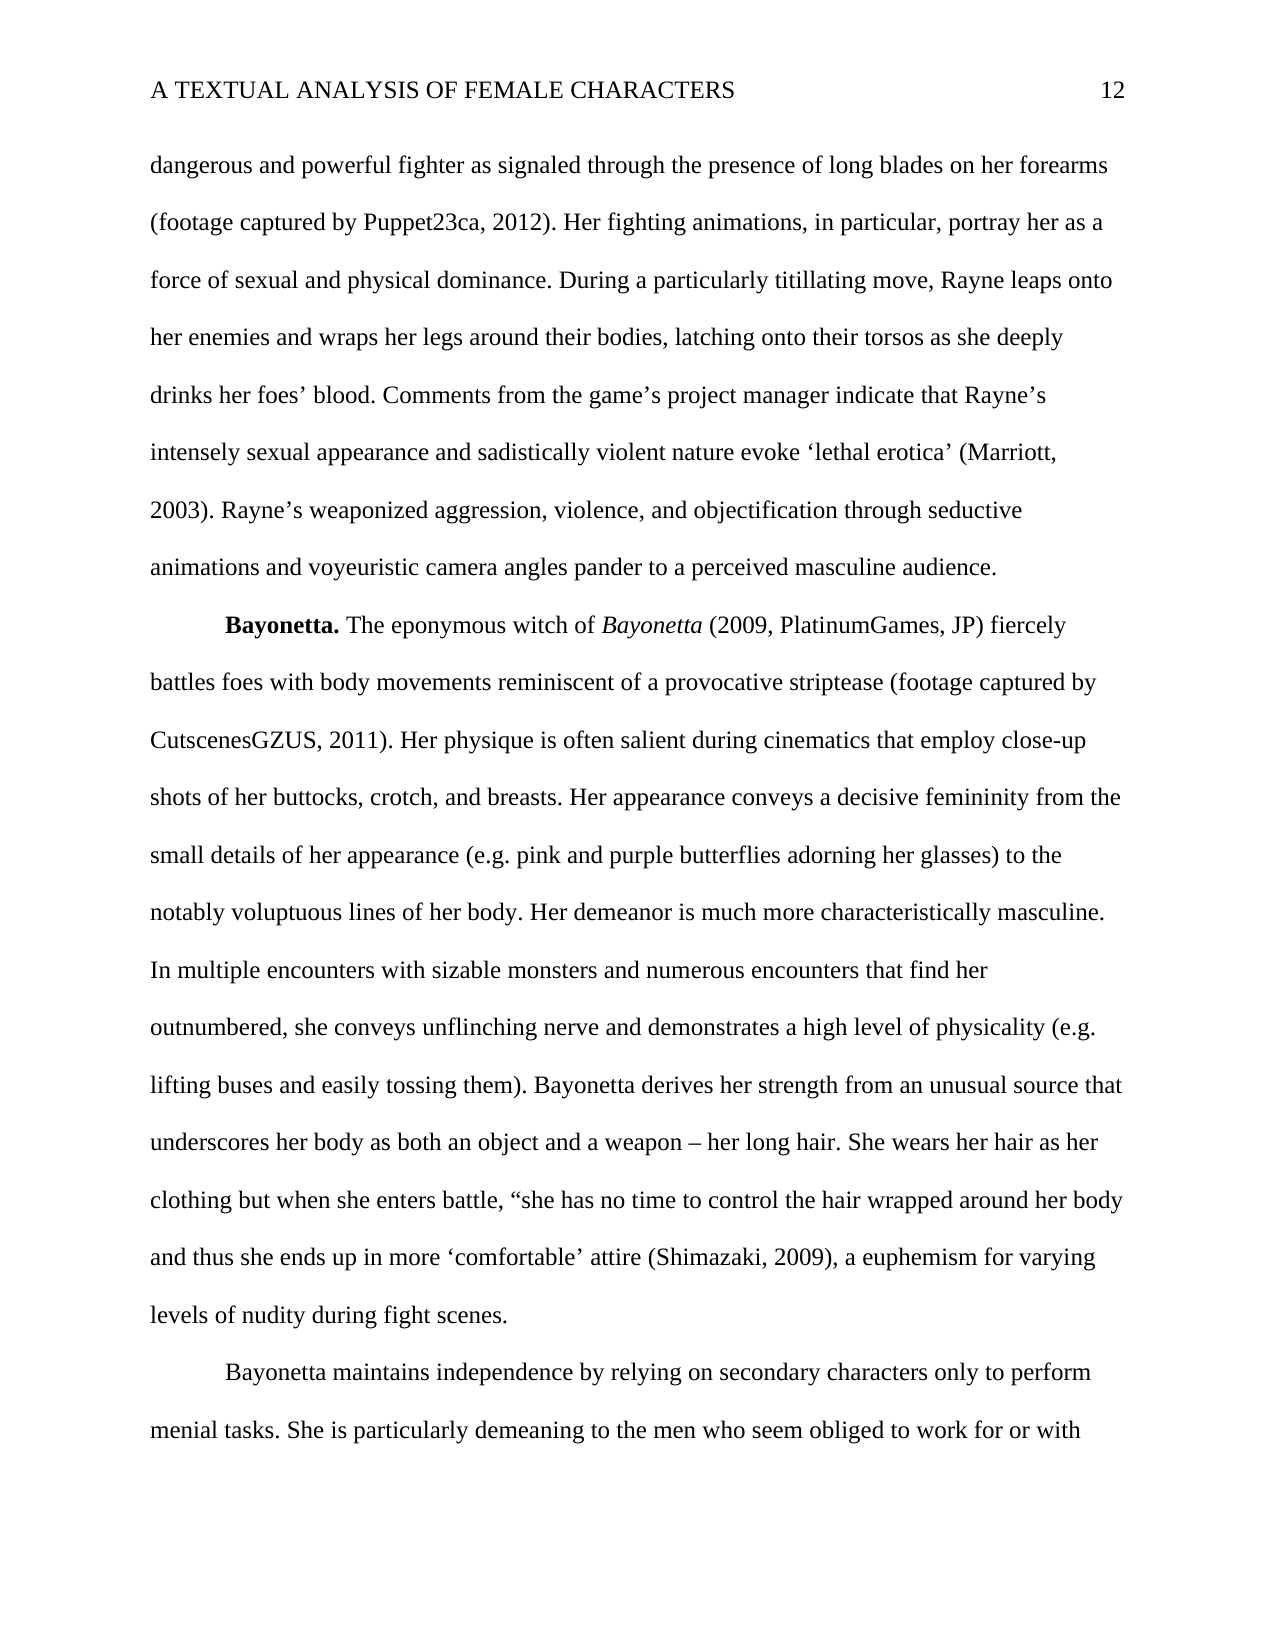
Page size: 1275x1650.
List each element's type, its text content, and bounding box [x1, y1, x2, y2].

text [150, 150, 1125, 581]
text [150, 1357, 1125, 1444]
text Bayonetta. The eponymous witch of Bayonetta (2009, PlatinumGames, JP) fiercely battles foes with body movements reminiscent of a provocative striptease (footage captured by CutscenesGZUS, 2011). Her physique is often salient during cinematics that employ close-up shots of her buttocks, crotch, and breasts. Her appearance conveys a decisive femininity from the small details of her appearance (e.g. pink and purple butterflies adorning her glasses) to the notably voluptuous lines of her body. Her demeanor is much more characteristically masculine. In multiple encounters with sizable monsters and numerous encounters that find her outnumbered, she conveys unflinching nerve and demonstrates a high level of physicality (e.g. lifting buses and easily tossing them). Bayonetta derives her strength from an unusual source that underscores her body as both an object and a weapon – her long hair. She wears her hair as her clothing but when she enters battle, “she has no time to control the hair wrapped around her body and thus she ends up in more ‘comfortable’ attire (Shimazaki, 2009), a euphemism for varying levels of nudity during fight scenes. [150, 610, 1125, 1329]
